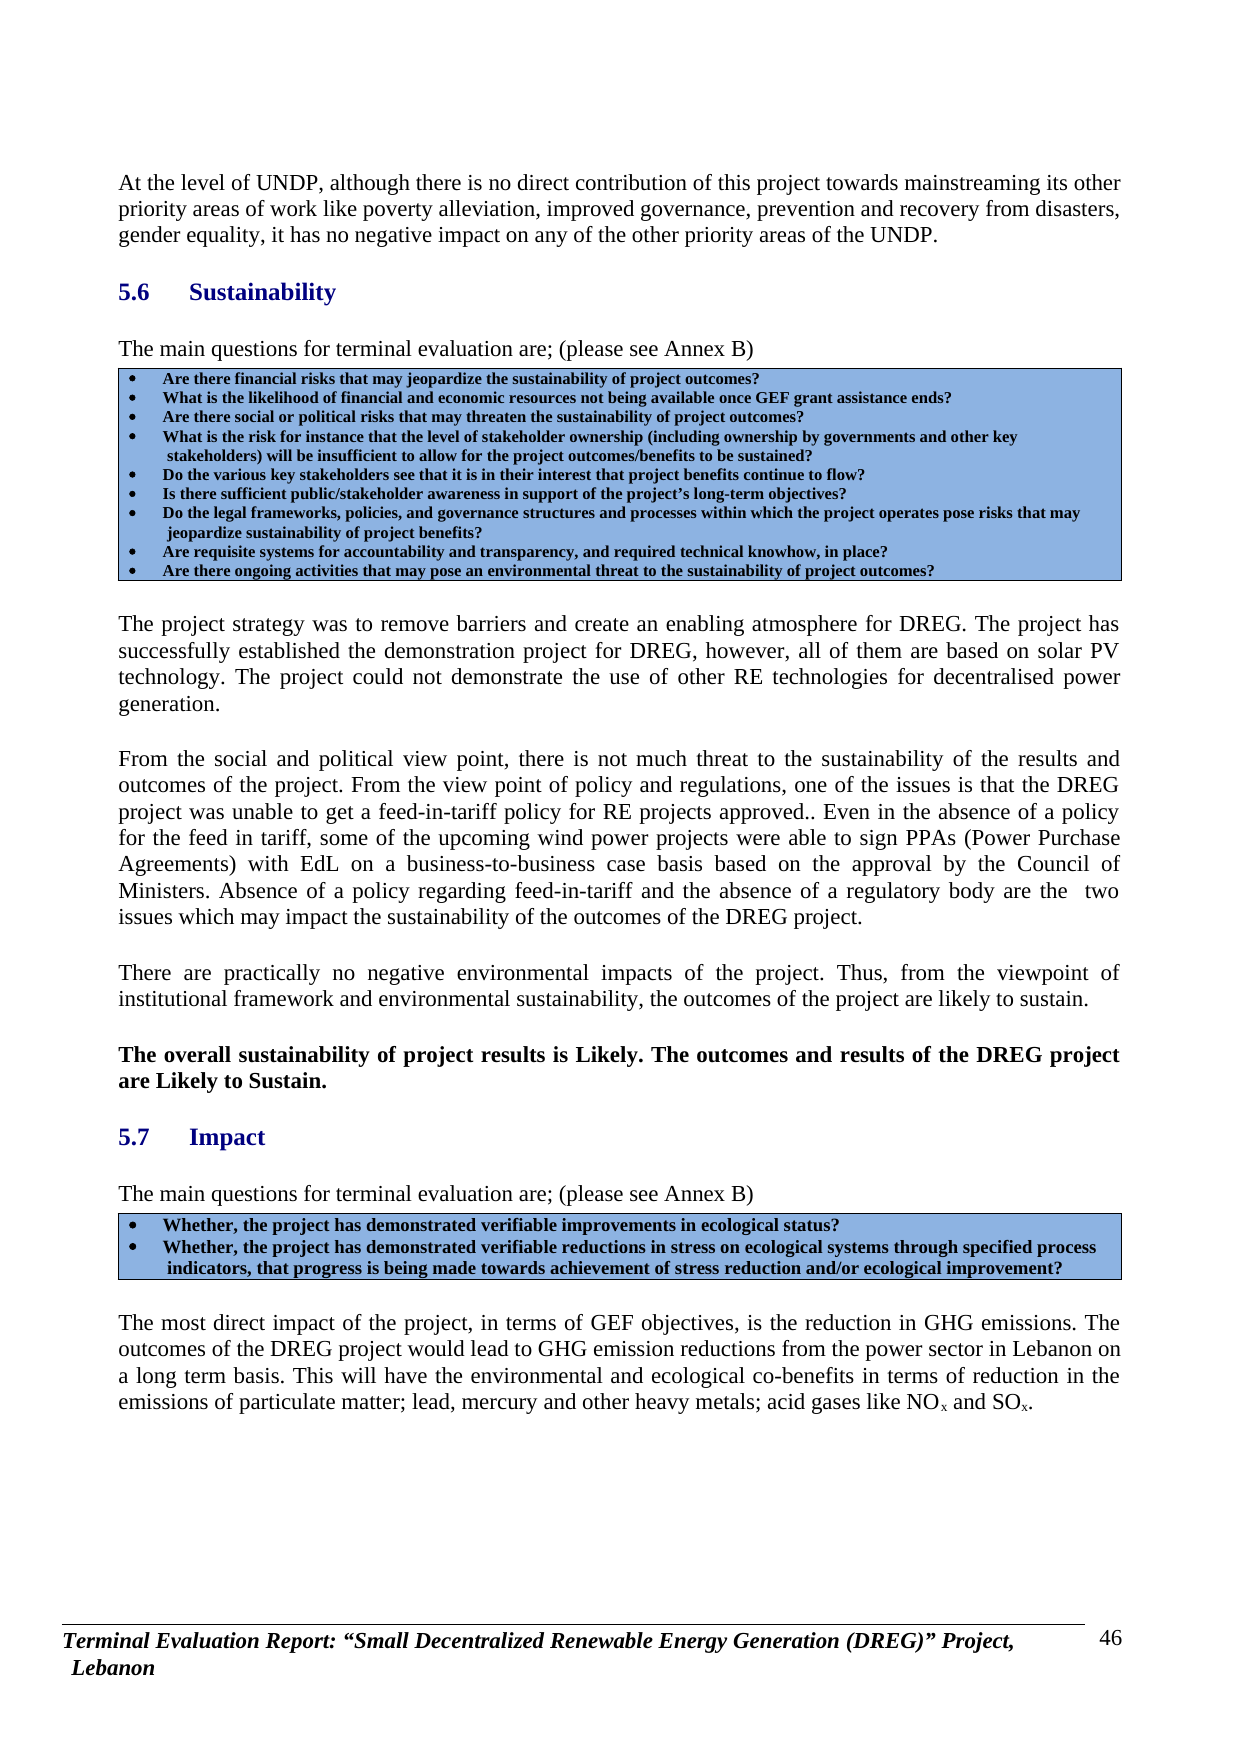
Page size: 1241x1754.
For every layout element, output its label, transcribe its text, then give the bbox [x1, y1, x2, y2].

subtitle Sustainability [118, 277, 1122, 306]
text There are practically no negative environmental impacts of the project. Thus, from the viewpoint of institutional framework and environmental sustainability, the outcomes of the project are likely to sustain. [118, 959, 1122, 1011]
table_header Whether, the project has demonstrated verifiable improvements in ecological status? Whether, the project has demonstrated verifiable reductions in stress on ecological systems through specified process indicators, that progress is being made towards achievement of stress reduction and/or ecological improvement? [119, 1214, 1121, 1279]
text The most direct impact of the project, in terms of GEF objectives, is the reduction in GHG emissions. The outcomes of the DREG project would lead to GHG emission reductions from the power sector in Lebanon on a long term basis. This will have the environmental and ecological co-benefits in terms of reduction in the emissions of particulate matter; lead, mercury and other heavy metals; acid gases like NOx and SOx. [118, 1309, 1122, 1414]
text From the social and political view point, there is not much threat to the sustainability of the results and outcomes of the project. From the view point of policy and regulations, one of the issues is that the DREG project was unable to get a feed-in-tariff policy for RE projects approved.. Even in the absence of a policy for the feed in tariff, some of the upcoming wind power projects were able to sign PPAs (Power Purchase Agreements) with EdL on a business-to-business case basis based on the approval by the Council of Ministers. Absence of a policy regarding feed-in-tariff and the absence of a regulatory body are the two issues which may impact the sustainability of the outcomes of the DREG project. [118, 745, 1122, 929]
text The overall sustainability of project results is Likely. The outcomes and results of the DREG project are Likely to Sustain. [118, 1041, 1122, 1093]
text The project strategy was to remove barriers and create an enabling atmosphere for DREG. The project has successfully established the demonstration project for DREG, however, all of them are based on solar PV technology. The project could not demonstrate the use of other RE technologies for decentralised power generation. [118, 611, 1122, 716]
text The main questions for terminal evaluation are; (please see Annex B) [118, 335, 1122, 361]
text At the level of UNDP, although there is no direct contribution of this project towards mainstreaming its other priority areas of work like poverty alleviation, improved governance, prevention and recovery from disasters, gender equality, it has no negative impact on any of the other priority areas of the UNDP. [118, 169, 1122, 248]
subtitle Impact [118, 1122, 1122, 1151]
table_header Are there financial risks that may jeopardize the sustainability of project outcomes? What is the likelihood of financial and economic resources not being available once GEF grant assistance ends? Are there social or political risks that may threaten the sustainability of project outcomes? What is the risk for instance that the level of stakeholder ownership (including ownership by governments and other key stakeholders) will be insufficient to allow for the project outcomes/benefits to be sustained? Do the various key stakeholders see that it is in their interest that project benefits continue to flow? Is there sufficient public/stakeholder awareness in support of the project’s long-term objectives? Do the legal frameworks, policies, and governance structures and processes within which the project operates pose risks that may jeopardize sustainability of project benefits? Are requisite systems for accountability and transparency, and required technical knowhow, in place? Are there ongoing activities that may pose an environmental threat to the sustainability of project outcomes? [119, 369, 1121, 580]
text The main questions for terminal evaluation are; (please see Annex B) [118, 1180, 1122, 1207]
